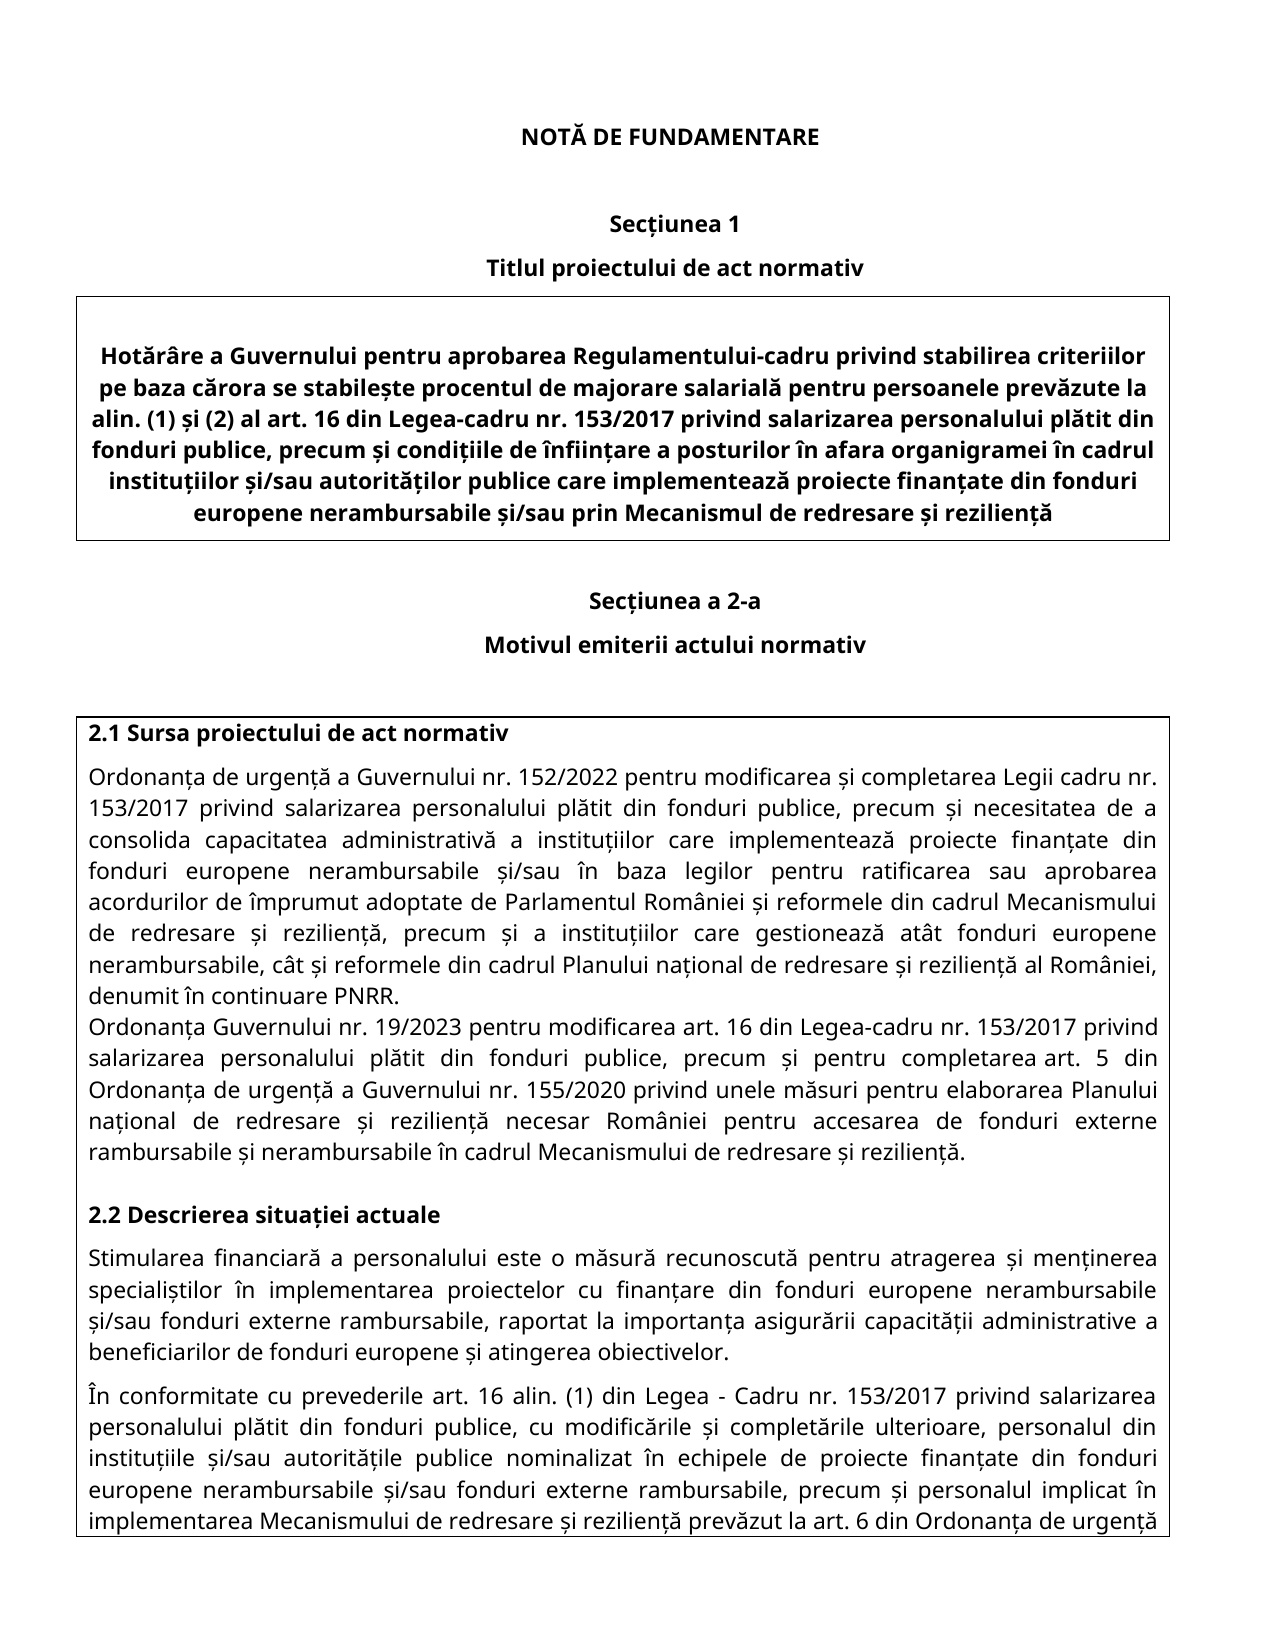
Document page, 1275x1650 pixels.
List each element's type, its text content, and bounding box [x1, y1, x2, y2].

text Motivul emiterii actului normativ [89, 629, 1186, 660]
text Secțiunea a 2-a [89, 585, 1186, 616]
title Secțiunea 1 [89, 208, 1186, 239]
table_header Hotărâre a Guvernului pentru aprobarea Regulamentului-cadru privind stabilirea criteriilor pe baza cărora se stabilește procentul de majorare salarială pentru persoanele prevăzute la alin. (1) și (2) al art. 16 din Legea-cadru nr. 153/2017 privind salarizarea personalului plătit din fonduri publice, precum și condițiile de înființare a posturilor în afara organigramei în cadrul instituțiilor și/sau autorităților publice care implementează proiecte finanțate din fonduri europene nerambursabile și/sau prin Mecanismul de redresare și reziliență [77, 297, 1169, 540]
title Titlul proiectului de act normativ [89, 252, 1186, 283]
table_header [77, 718, 1169, 1536]
title NOTĂ DE FUNDAMENTARE [89, 121, 1186, 152]
